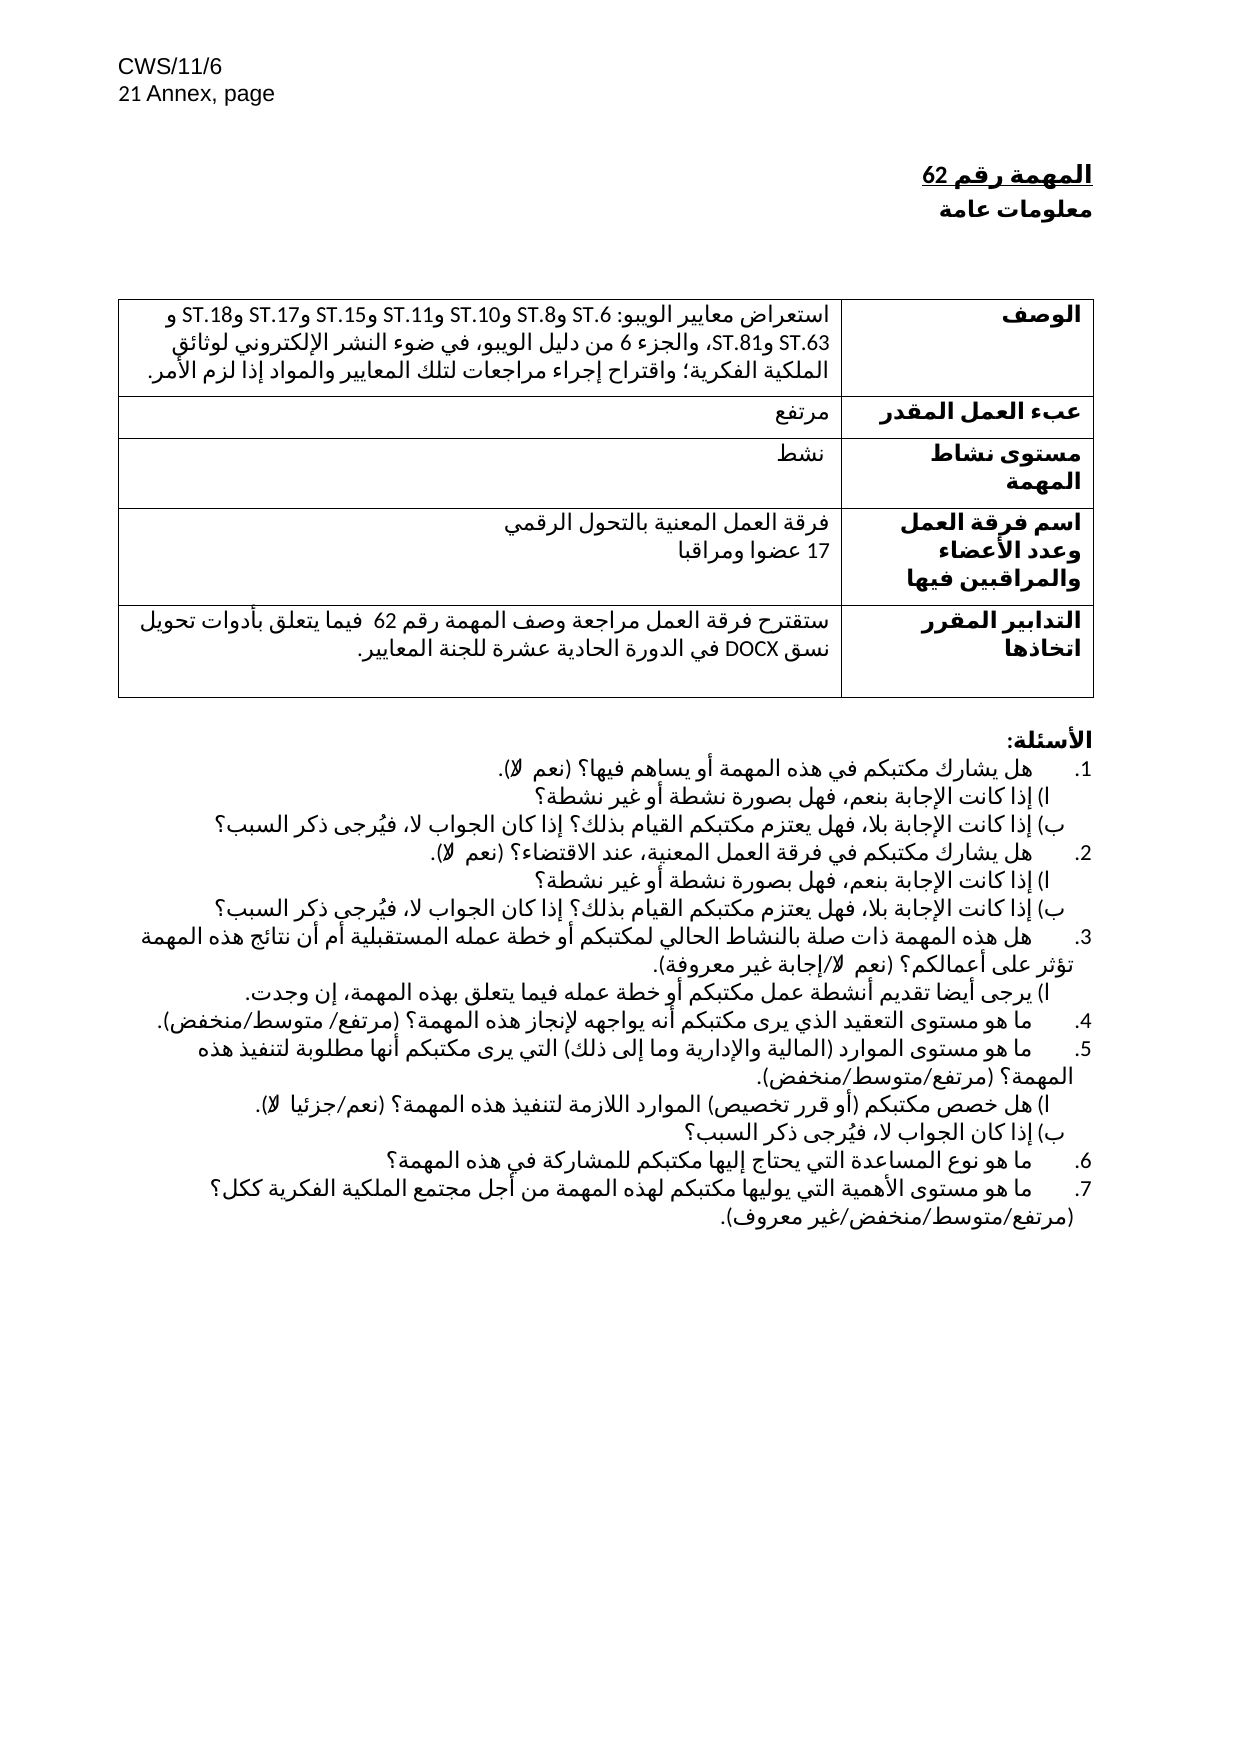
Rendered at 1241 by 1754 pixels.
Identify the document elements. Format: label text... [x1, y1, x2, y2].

list معلومات عامة [118, 196, 1093, 224]
list ما هو نوع المساعدة التي يحتاج إليها مكتبكم للمشاركة في هذه المهمة؟ [118, 1146, 1074, 1174]
list هل هذه المهمة ذات صلة بالنشاط الحالي لمكتبكم أو خطة عمله المستقبلية أم أن نتائج هذه المهمة تؤثر على أعمالكم؟ (نعم/لا/إجابة غير معروفة). [118, 922, 1074, 978]
text الأسئلة: [118, 726, 1093, 754]
list يرجى أيضا تقديم أنشطة عمل مكتبكم أو خطة عمله فيما يتعلق بهذه المهمة، إن وجدت. [118, 978, 1037, 1006]
table_cell التدابير المقرر اتخاذها [842, 606, 1093, 697]
table_cell عبء العمل المقدر [842, 397, 1093, 438]
subtitle المهمة رقم 62 [118, 159, 1092, 189]
table_cell ستقترح فرقة العمل مراجعة وصف المهمة رقم 62 فيما يتعلق بأدوات تحويل نسق DOCX في الدورة الحادية عشرة للجنة المعايير. [119, 606, 841, 697]
table_cell مستوى نشاط المهمة [842, 439, 1093, 507]
list ما هو مستوى التعقيد الذي يرى مكتبكم أنه يواجهه لإنجاز هذه المهمة؟ (مرتفع/ متوسط/منخفض). [118, 1006, 1074, 1034]
list ما هو مستوى الأهمية التي يوليها مكتبكم لهذه المهمة من أجل مجتمع الملكية الفكرية ككل؟ (مرتفع/متوسط/منخفض/غير معروف). [118, 1174, 1074, 1231]
table_cell مرتفع [119, 397, 841, 438]
list إذا كانت الإجابة بلا، فهل يعتزم مكتبكم القيام بذلك؟ إذا كان الجواب لا، فيُرجى ذكر السبب؟ [118, 810, 1037, 838]
table_cell نشط [119, 439, 841, 507]
list هل يشارك مكتبكم في هذه المهمة أو يساهم فيها؟ (نعم/لا). [118, 754, 1074, 782]
list هل خصص مكتبكم (أو قرر تخصيص) الموارد اللازمة لتنفيذ هذه المهمة؟ (نعم/جزئيا/لا). [118, 1090, 1037, 1118]
table_cell اسم فرقة العمل وعدد الأعضاء والمراقبين فيها [842, 509, 1093, 605]
list ما هو مستوى الموارد (المالية والإدارية وما إلى ذلك) التي يرى مكتبكم أنها مطلوبة لتنفيذ هذه المهمة؟ (مرتفع/متوسط/منخفض). [118, 1034, 1074, 1090]
table_cell فرقة العمل المعنية بالتحول الرقمي 17 عضوا ومراقبا [119, 509, 841, 605]
list إذا كان الجواب لا، فيُرجى ذكر السبب؟ [118, 1118, 1037, 1146]
list إذا كانت الإجابة بنعم، فهل بصورة نشطة أو غير نشطة؟ [118, 866, 1037, 894]
list إذا كانت الإجابة بنعم، فهل بصورة نشطة أو غير نشطة؟ [118, 782, 1037, 810]
table_header استعراض معايير الويبو: ST.6 وST.8 وST.10 وST.11 وST.15 وST.17 وST.18 وST.63 وST.81، والجزء 6 من دليل الويبو، في ضوء النشر الإلكتروني لوثائق الملكية الفكرية؛ واقتراح إجراء مراجعات لتلك المعايير والمواد إذا لزم الأمر. [119, 300, 841, 396]
list إذا كانت الإجابة بلا، فهل يعتزم مكتبكم القيام بذلك؟ ‌إذا كان الجواب لا، فيُرجى ذكر السبب؟ [118, 894, 1037, 922]
list هل يشارك مكتبكم في فرقة العمل المعنية، عند الاقتضاء؟ (نعم/لا). [118, 838, 1074, 866]
table_header الوصف [842, 300, 1093, 396]
